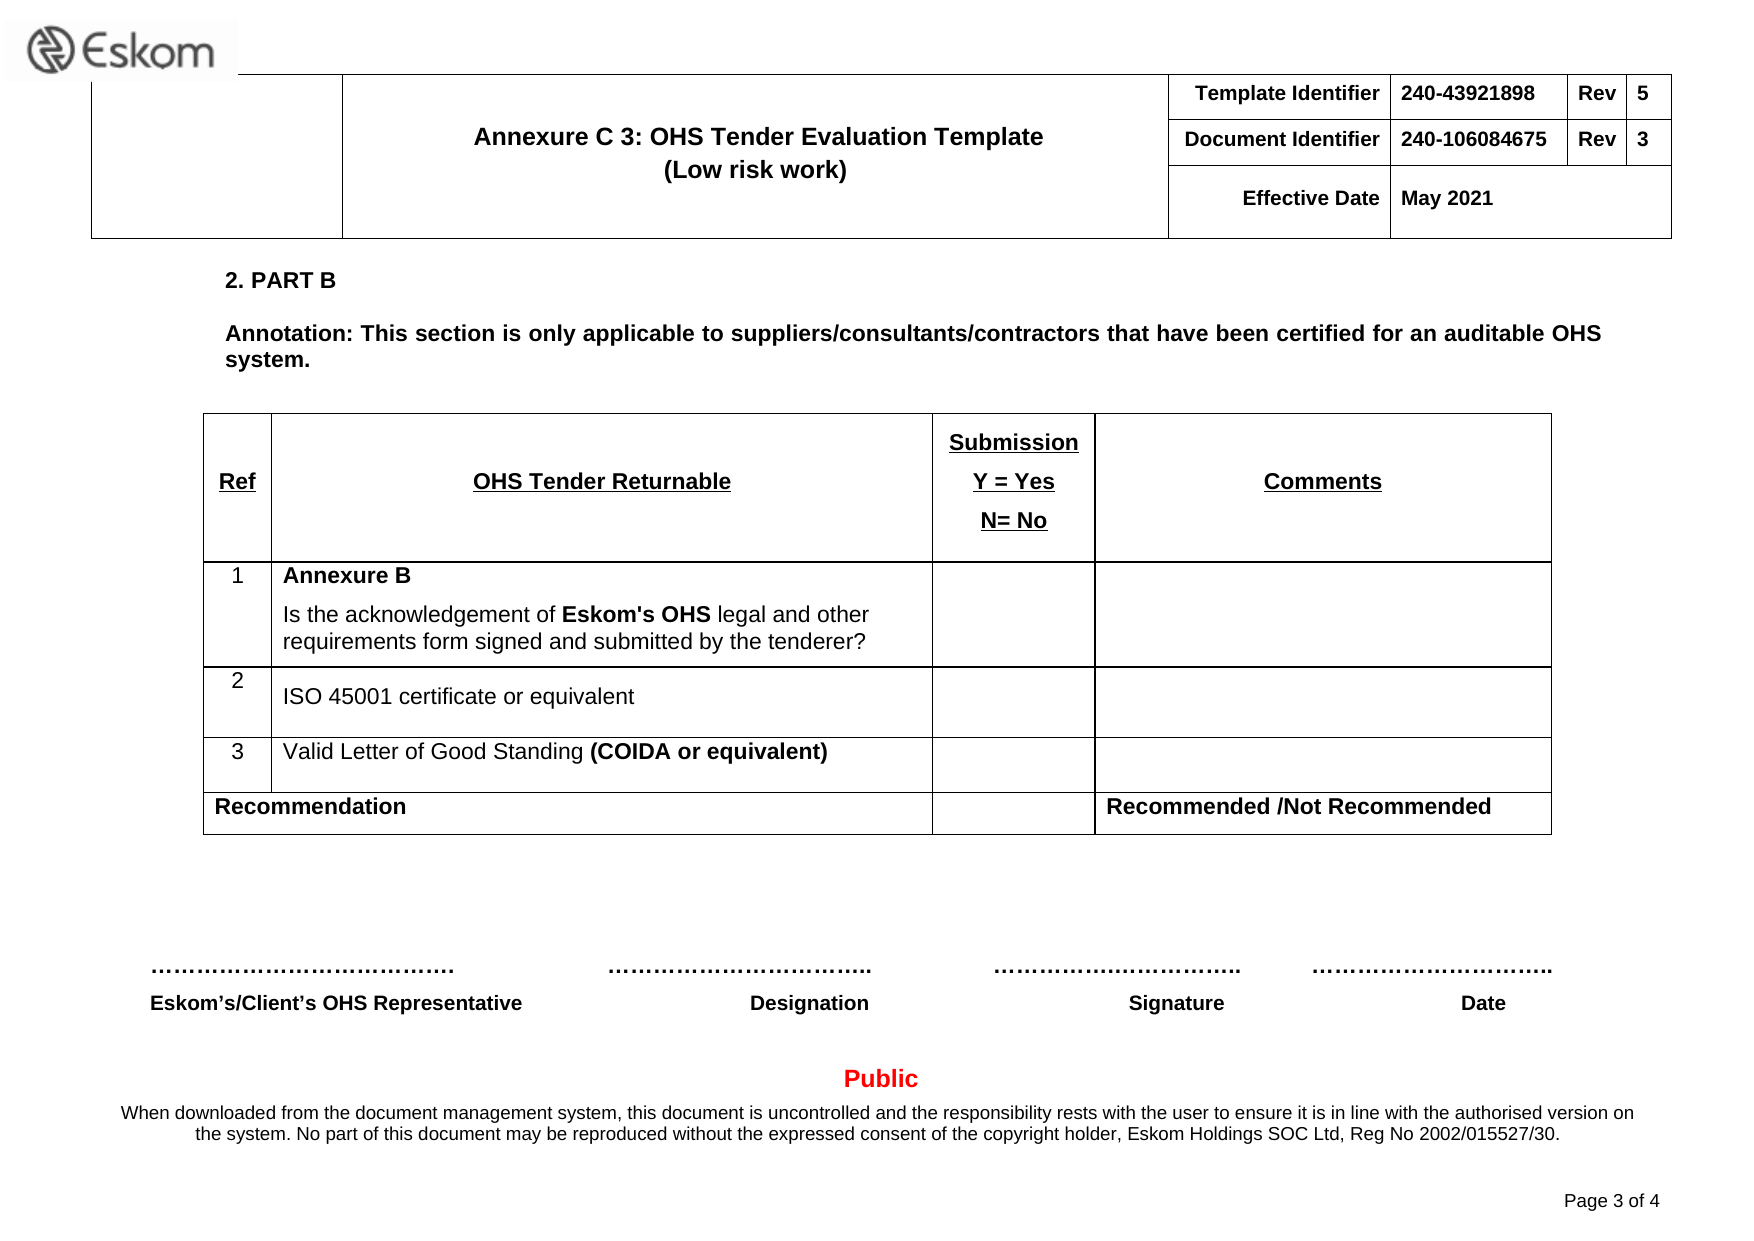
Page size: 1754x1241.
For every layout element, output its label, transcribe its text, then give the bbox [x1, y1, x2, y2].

table_header Ref [204, 414, 271, 561]
text Eskom’s/Client’s OHS Representative Designation Signature Date [150, 991, 1604, 1015]
table_cell [933, 793, 1094, 834]
table_cell [1096, 668, 1551, 737]
table_header Submission Y = Yes N= No [933, 414, 1094, 561]
table_header OHS Tender Returnable [272, 414, 932, 561]
table_cell [933, 668, 1094, 737]
list Annotation: This section is only applicable to suppliers/consultants/contractors that have been certified for an auditable OHS system. [225, 320, 1604, 372]
table_cell [1096, 738, 1551, 792]
table_cell Recommendation [204, 793, 932, 834]
table_cell Valid Letter of Good Standing (COIDA or equivalent) [272, 738, 932, 792]
table_cell ISO 45001 certificate or equivalent [272, 668, 932, 737]
text …………………………………. …………………………….. …………….…………….. ………………………….. [150, 952, 1604, 978]
table_cell 1 [204, 563, 271, 666]
list PART B [225, 267, 1604, 293]
table_cell Recommended /Not Recommended [1096, 793, 1551, 834]
table_cell 2 [204, 668, 271, 737]
table_cell 3 [204, 738, 271, 792]
table_cell [1096, 563, 1551, 666]
table_cell [933, 738, 1094, 792]
table_cell [933, 563, 1094, 666]
table_header Comments [1096, 414, 1551, 561]
table_cell Annexure B Is the acknowledgement of Eskom's OHS legal and other requirements form signed and submitted by the tenderer? [272, 563, 932, 666]
